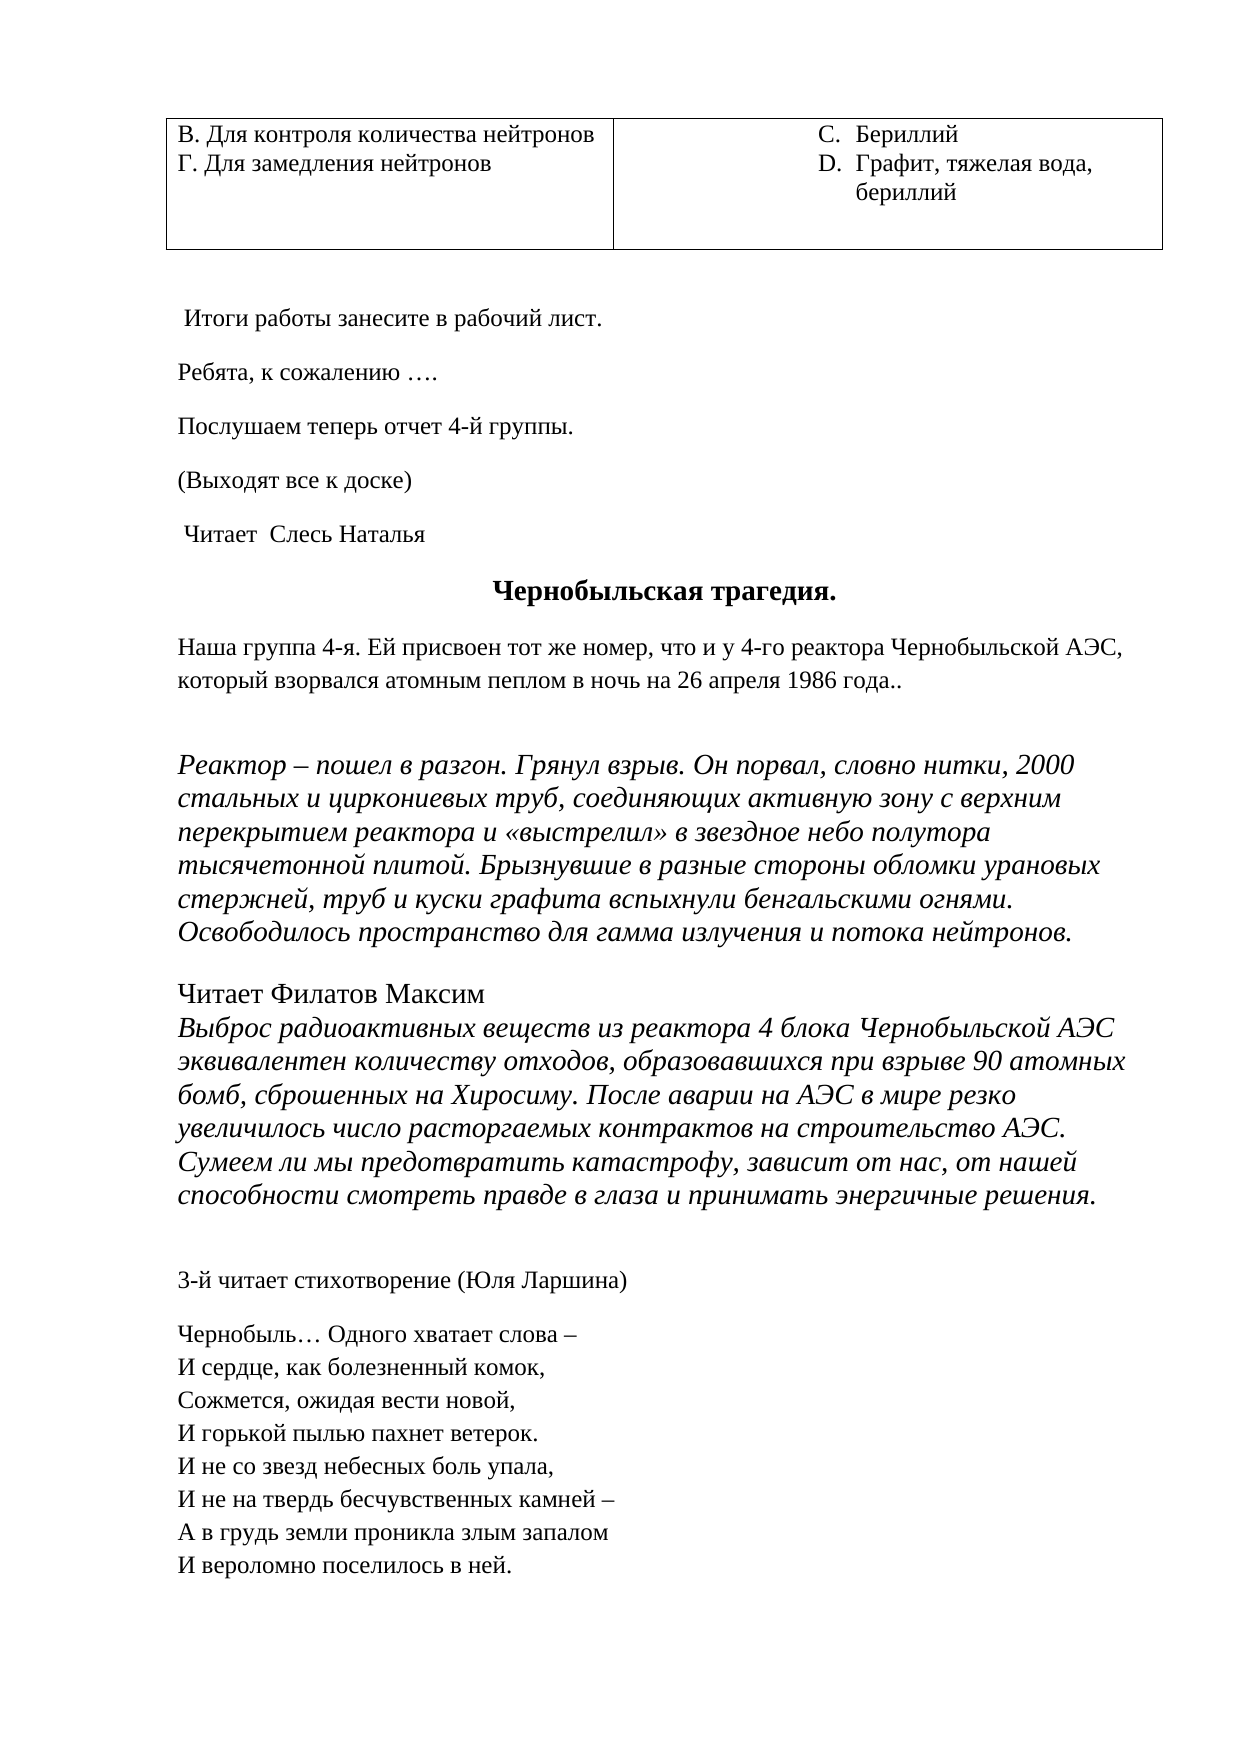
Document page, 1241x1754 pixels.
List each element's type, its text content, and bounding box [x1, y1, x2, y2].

text А в грудь земли проникла злым запалом [177, 1517, 1152, 1546]
text И вероломно поселилось в ней. [177, 1550, 1152, 1578]
text Читает Слесь Наталья [177, 519, 1152, 547]
text (Выходят все к доске) [177, 465, 1152, 494]
text Наша группа 4-я. Ей присвоен тот же номер, что и у 4-го реактора Чернобыльской АЭС, который взорвался атомным пеплом в ночь на 26 апреля 1986 года.. [177, 632, 1152, 694]
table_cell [614, 119, 1162, 248]
text 3-й читает стихотворение (Юля Ларшина) [177, 1265, 1152, 1293]
text Реактор – пошел в разгон. Грянул взрыв. Он порвал, словно нитки, 2000 стальных и циркониевых труб, соединяющих активную зону с верхним перекрытием реактора и «выстрелил» в звездное небо полутора тысячетонной плитой. Брызнувшие в разные стороны обломки урановых стержней, труб и куски графита вспыхнули бенгальскими огнями. Освободилось пространство для гамма излучения и потока нейтронов. [177, 747, 1152, 948]
text И не на твердь бесчувственных камней – [177, 1484, 1152, 1512]
text Итоги работы занесите в рабочий лист. [177, 303, 1152, 332]
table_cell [167, 119, 613, 248]
text Чернобыльская трагедия. [177, 573, 1152, 606]
text Послушаем теперь отчет 4-й группы. [177, 411, 1152, 440]
text И сердце, как болезненный комок, [177, 1352, 1152, 1380]
text Ребята, к сожалению …. [177, 357, 1152, 386]
text И горькой пылью пахнет ветерок. [177, 1418, 1152, 1446]
text Выброс радиоактивных веществ из реактора 4 блока Чернобыльской АЭС эквивалентен количеству отходов, образовавшихся при взрыве 90 атомных бомб, сброшенных на Хиросиму. После аварии на АЭС в мире резко увеличилось число расторгаемых контрактов на строительство АЭС. Сумеем ли мы предотвратить катастрофу, зависит от нас, от нашей способности смотреть правде в глаза и принимать энергичные решения. [177, 1010, 1152, 1211]
text Чернобыль… Одного хватает слова – [177, 1319, 1152, 1347]
text Сожмется, ожидая вести новой, [177, 1385, 1152, 1413]
text Читает Филатов Максим [177, 976, 1152, 1010]
text И не со звезд небесных боль упала, [177, 1451, 1152, 1479]
